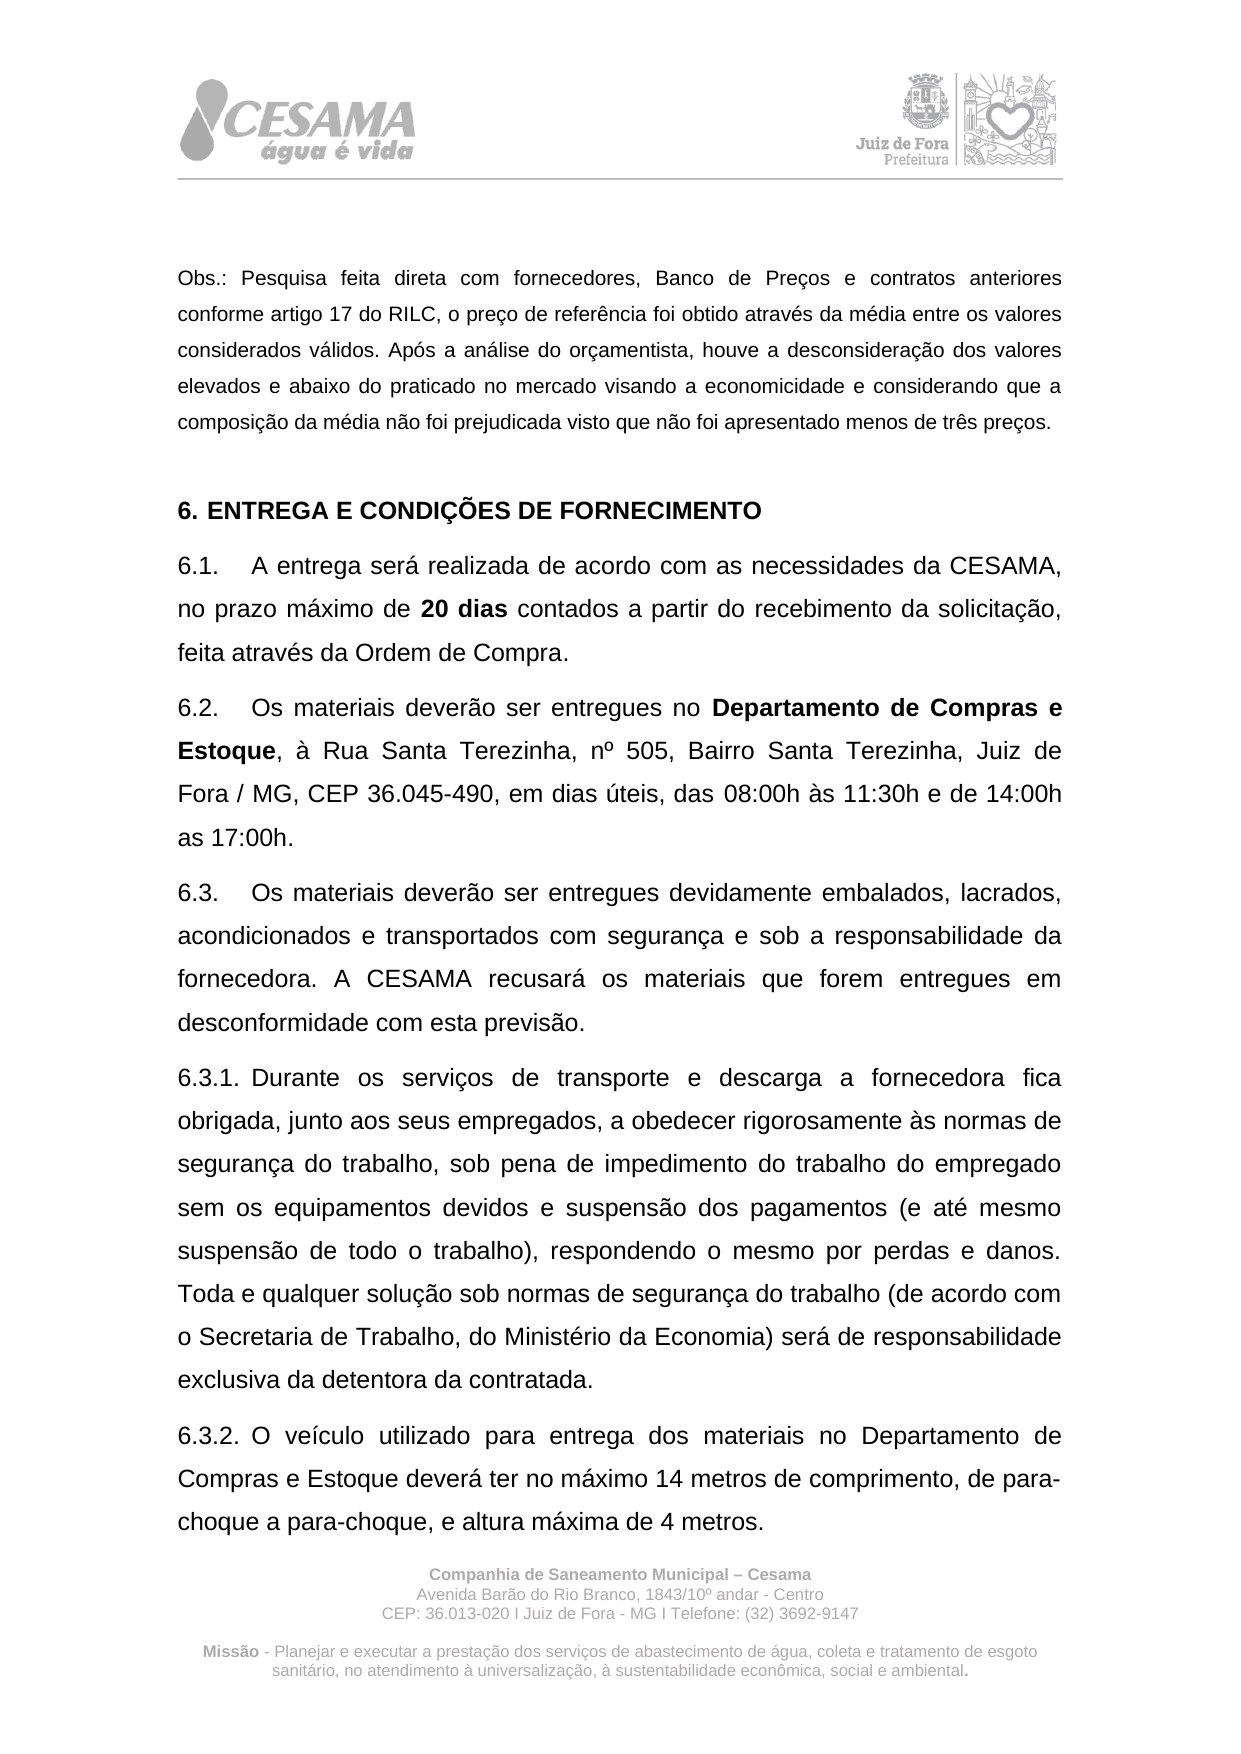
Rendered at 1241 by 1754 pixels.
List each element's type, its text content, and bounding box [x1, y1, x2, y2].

list Os materiais deverão ser entregues devidamente embalados, lacrados, acondicionados e transportados com segurança e sob a responsabilidade da fornecedora. A CESAMA recusará os materiais que forem entregues em desconformidade com esta previsão. [177, 878, 1063, 1036]
list ENTREGA E CONDIÇÕES DE FORNECIMENTO [177, 496, 1063, 524]
list A entrega será realizada de acordo com as necessidades da CESAMA, no prazo máximo de 20 dias contados a partir do recebimento da solicitação, feita através da Ordem de Compra. [177, 551, 1063, 666]
list O veículo utilizado para entrega dos materiais no Departamento de Compras e Estoque deverá ter no máximo 14 metros de comprimento, de para-choque a para-choque, e altura máxima de 4 metros. [177, 1421, 1063, 1536]
picture [177, 73, 1064, 180]
list Durante os serviços de transporte e descarga a fornecedora fica obrigada, junto aos seus empregados, a obedecer rigorosamente às normas de segurança do trabalho, sob pena de impedimento do trabalho do empregado sem os equipamentos devidos e suspensão dos pagamentos (e até mesmo suspensão de todo o trabalho), respondendo o mesmo por perdas e danos. Toda e qualquer solução sob normas de segurança do trabalho (de acordo com o Secretaria de Trabalho, do Ministério da Economia) será de responsabilidade exclusiva da detentora da contratada. [177, 1063, 1063, 1394]
list Os materiais deverão ser entregues no Departamento de Compras e Estoque, à Rua Santa Terezinha, nº 505, Bairro Santa Terezinha, Juiz de Fora / MG, CEP 36.045-490, em dias úteis, das 08:00h às 11:30h e de 14:00h as 17:00h. [177, 693, 1063, 851]
text Obs.: Pesquisa feita direta com fornecedores, Banco de Preços e contratos anteriores conforme artigo 17 do RILC, o preço de referência foi obtido através da média entre os valores considerados válidos. Após a análise do orçamentista, houve a desconsideração dos valores elevados e abaixo do praticado no mercado visando a economicidade e considerando que a composição da média não foi prejudicada visto que não foi apresentado menos de três preços. [177, 266, 1063, 434]
